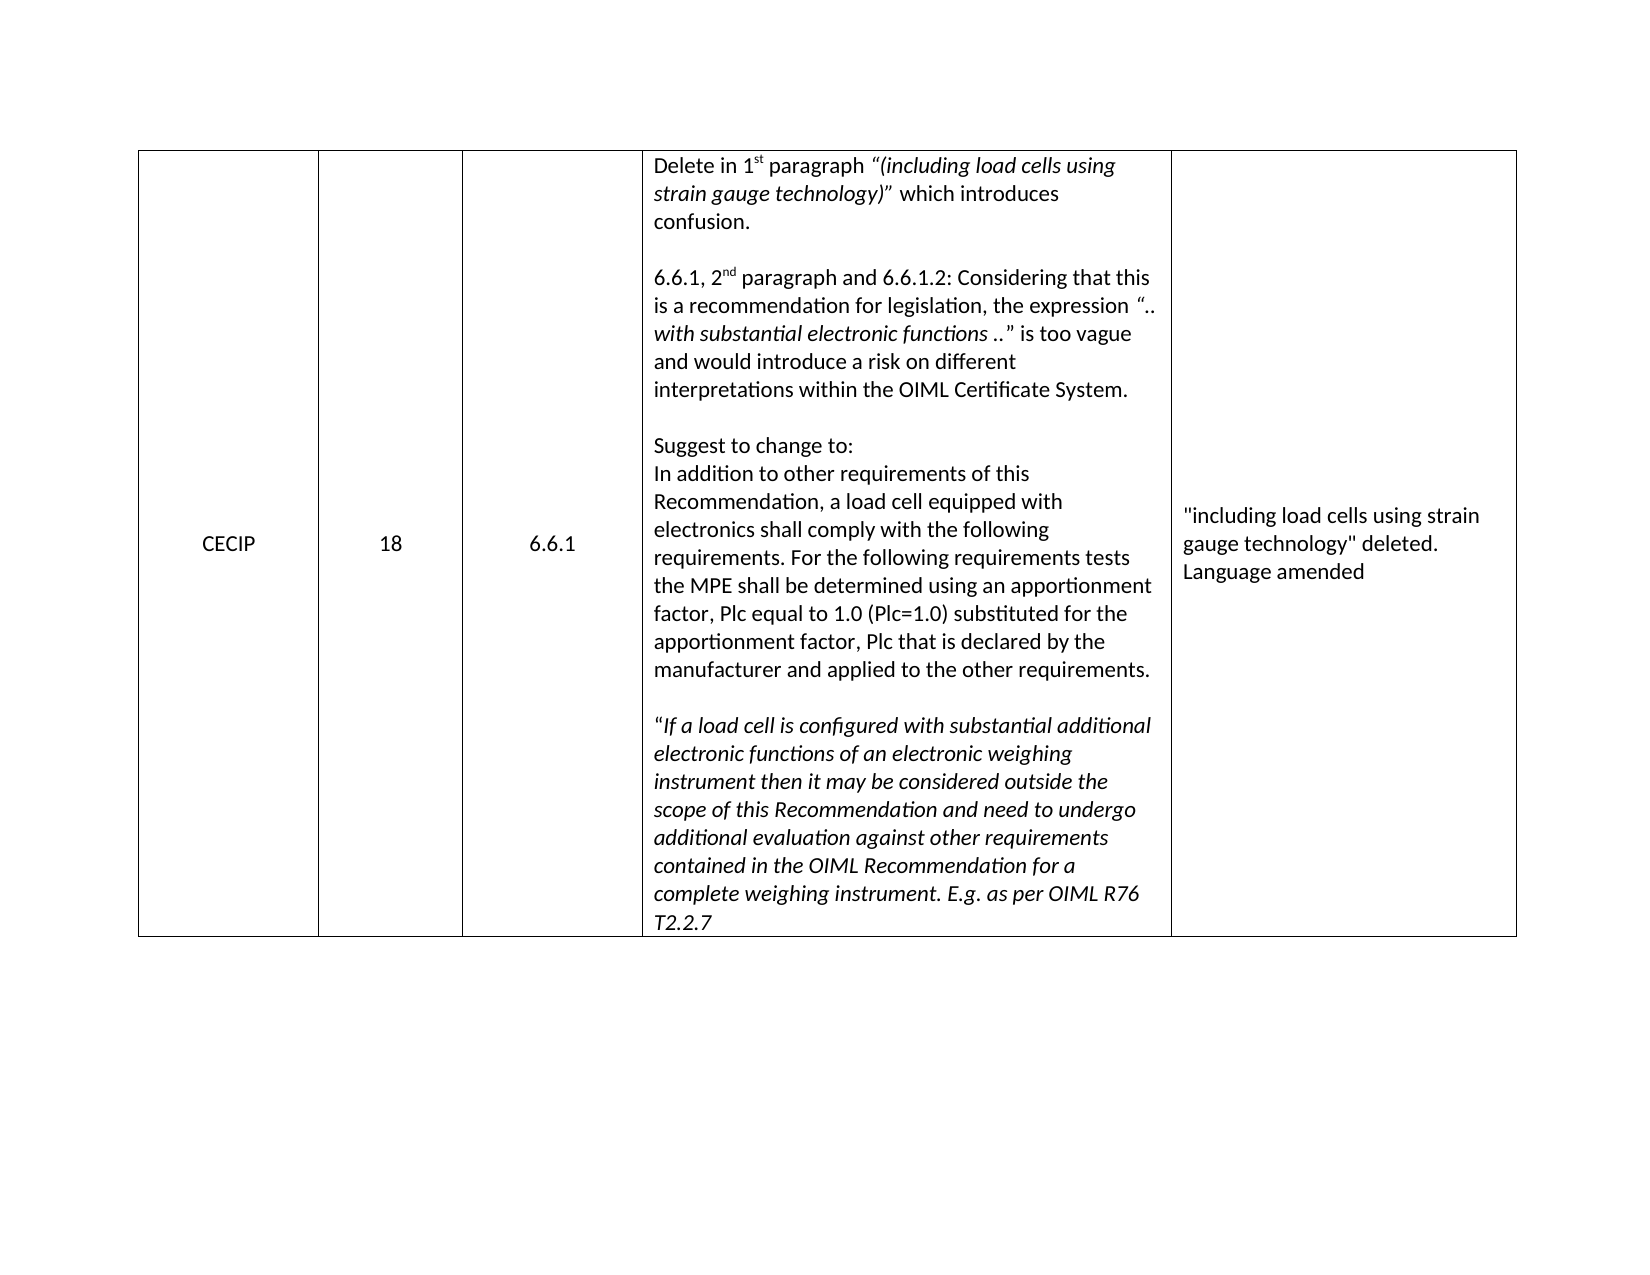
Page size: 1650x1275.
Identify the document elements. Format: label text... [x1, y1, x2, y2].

table_cell 18 [319, 151, 462, 936]
table_cell "including load cells using strain gauge technology" deleted. Language amended [1172, 151, 1516, 936]
table_cell CECIP [139, 151, 318, 936]
table_cell Delete in 1st paragraph “(including load cells using strain gauge technology)” which introduces confusion. 6.6.1, 2nd paragraph and 6.6.1.2: Considering that this is a recommendation for legislation, the expression “.. with substantial electronic functions ..” is too vague and would introduce a risk on different interpretations within the OIML Certificate System. Suggest to change to: In addition to other requirements of this Recommendation, a load cell equipped with electronics shall comply with the following requirements. For the following requirements tests the MPE shall be determined using an apportionment factor, Plc equal to 1.0 (Plc=1.0) substituted for the apportionment factor, Plc that is declared by the manufacturer and applied to the other requirements. “If a load cell is configured with substantial additional electronic functions of an electronic weighing instrument then it may be considered outside the scope of this Recommendation and need to undergo additional evaluation against other requirements contained in the OIML Recommendation for a complete weighing instrument. E.g. as per OIML R76 T2.2.7 [643, 151, 1171, 936]
table_cell 6.6.1 [463, 151, 642, 936]
